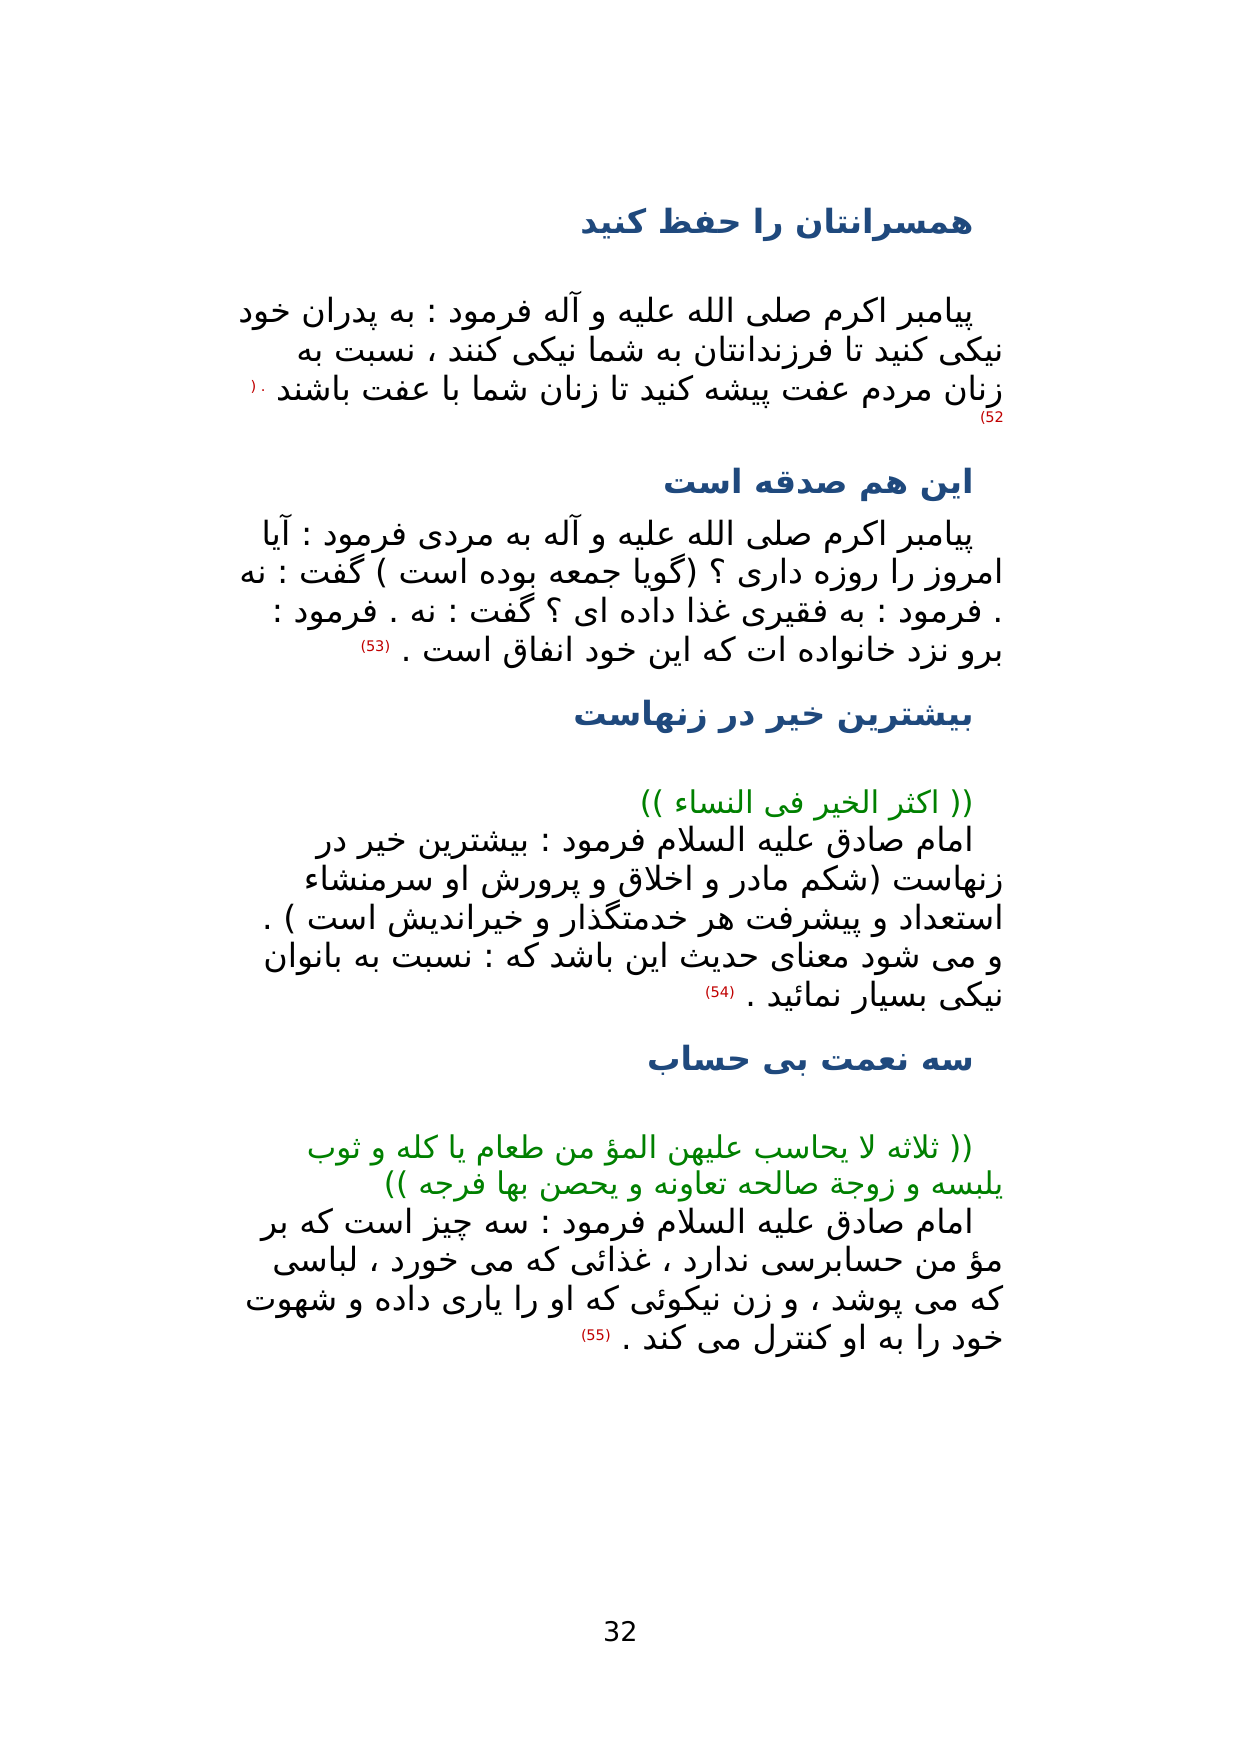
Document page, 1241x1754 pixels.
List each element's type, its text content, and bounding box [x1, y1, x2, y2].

subtitle سه نعمت بی حساب [236, 1040, 1004, 1078]
subtitle این هم صدقه است [236, 463, 1004, 501]
text (( ثلاثه لا یحاسب علیهن المؤ من طعام یا کله و ثوب یلبسه و زوجة صالحه تعاونه و یحصن بها فرجه )) [236, 1129, 1004, 1202]
text پیامبر اکرم صلی الله علیه و آله فرمود : به پدران خود نیکی کنید تا فرزندانتان به شما نیکی کنند ، نسبت به زنان مردم عفت پیشه کنید تا زنان شما با عفت باشند . (52) [236, 292, 1004, 438]
subtitle همسرانتان را حفظ کنید [236, 202, 1004, 241]
text امام صادق علیه السلام فرمود : سه چیز است که بر مؤ من حسابرسی ندارد ، غذائی که می خورد ، لباسی که می پوشد ، و زن نیکوئی که او را یاری داده و شهوت خود را به او کنترل می کند . (55) [236, 1202, 1004, 1357]
text امام صادق علیه السلام فرمود : بیشترین خیر در زنهاست (شکم مادر و اخلاق و پرورش او سرمنشاء استعداد و پیشرفت هر خدمتگذار و خیراندیش است ) . و می شود معنای حدیث این باشد که : نسبت به بانوان نیکی بسیار نمائید . (54) [236, 820, 1004, 1015]
subtitle بیشترین خیر در زنهاست [236, 694, 1004, 733]
text پیامبر اکرم صلی الله علیه و آله به مردی فرمود : آیا امروز را روزه داری ؟ (گویا جمعه بوده است ) گفت : نه . فرمود : به فقیری غذا داده ای ؟ گفت : نه . فرمود : برو نزد خانواده ات که این خود انفاق است . (53) [236, 514, 1004, 669]
text (( اکثر الخیر فی النساء )) [236, 784, 1004, 820]
